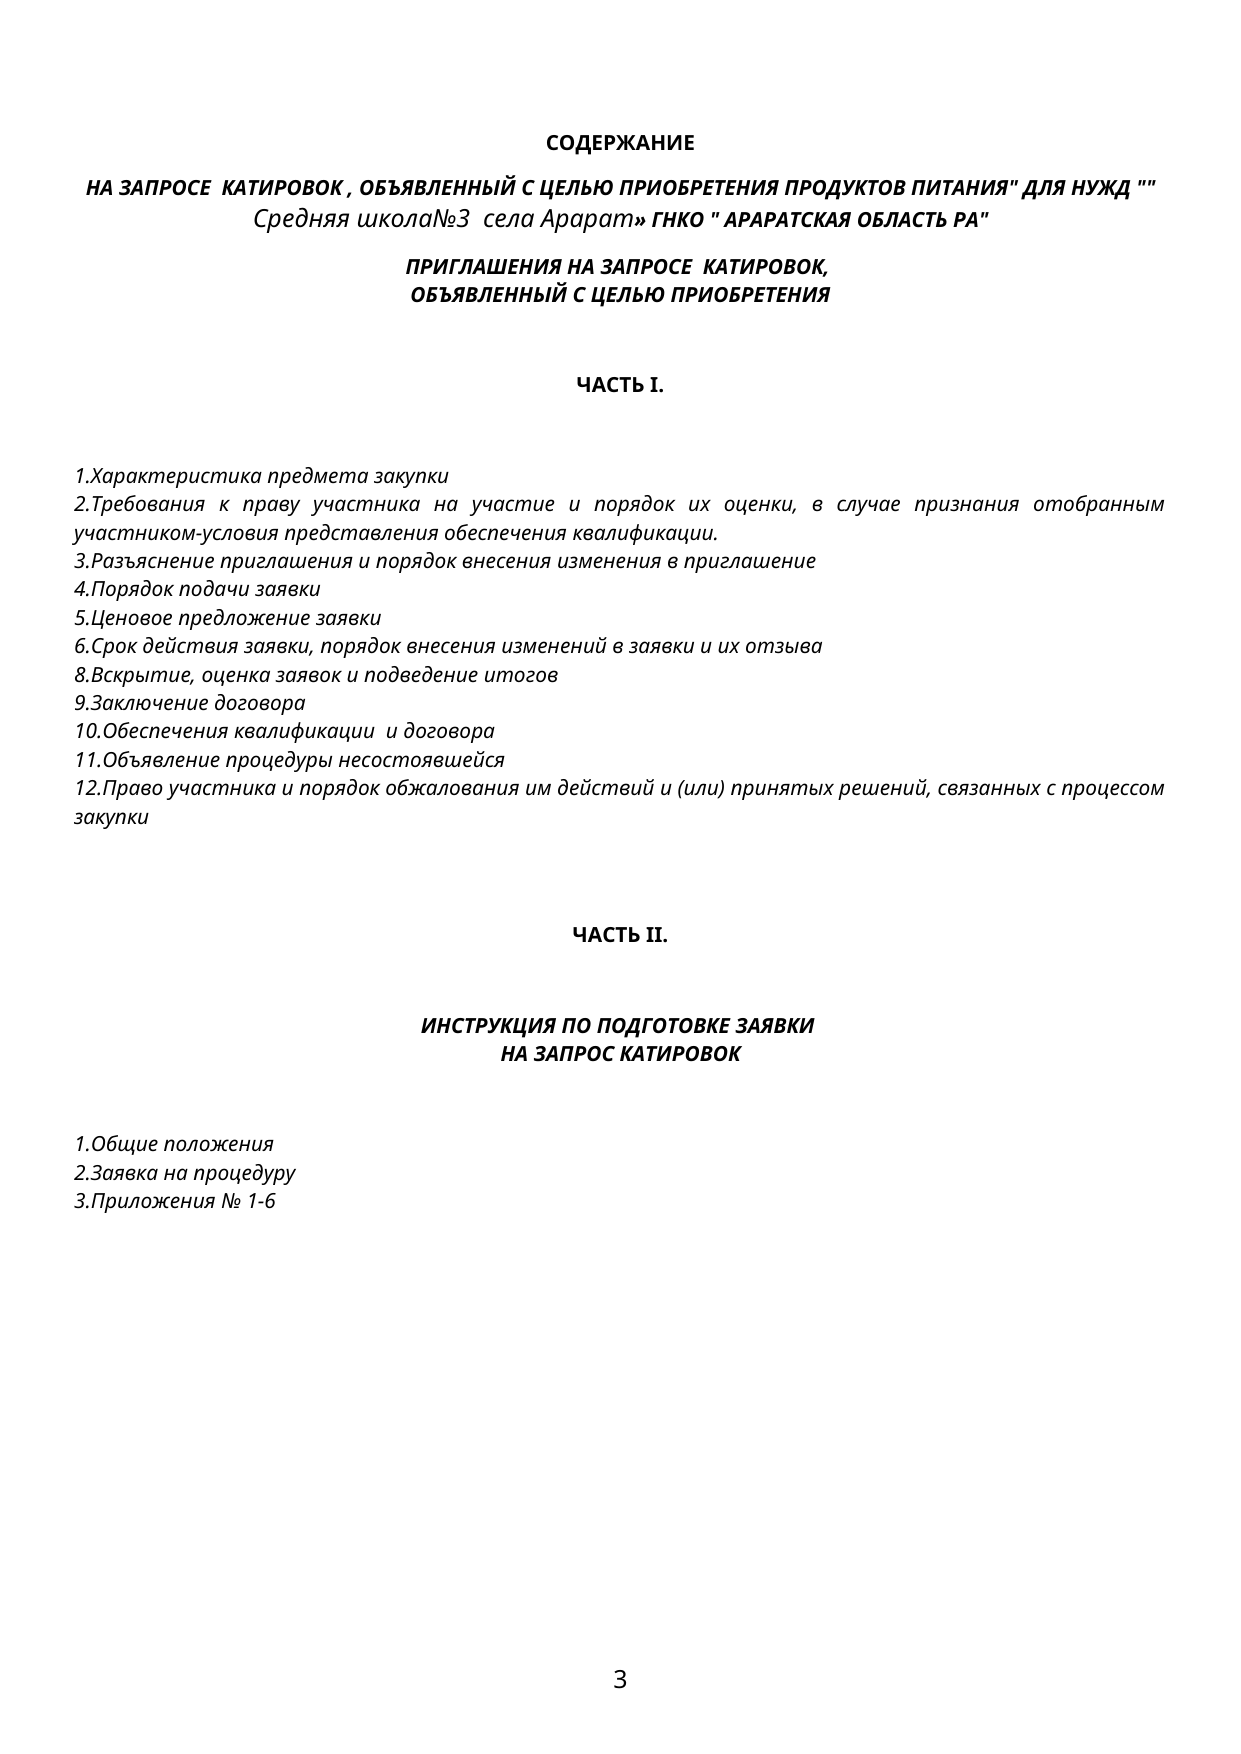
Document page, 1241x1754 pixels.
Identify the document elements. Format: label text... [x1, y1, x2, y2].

text ЧАСТЬ I. [74, 371, 1167, 399]
text 12.Право участника и порядок обжалования им действий и (или) принятых решений, связанных с процессом закупки [74, 773, 1167, 830]
text 8.Вскрытие, оценка заявок и подведение итогов [74, 660, 1167, 688]
text 10.Обеспечения квалификации и договора [74, 717, 1167, 745]
text 3.Приложения № 1-6 [74, 1186, 1167, 1215]
text 5.Ценовое предложение заявки [74, 603, 1167, 631]
text ИНСТРУКЦИЯ ПО ПОДГОТОВКЕ ЗАЯВКИ НА ЗАПРОС КАТИРОВОК [74, 1011, 1167, 1068]
text 11.Объявление процедуры несостоявшейся [74, 745, 1167, 773]
text 2.Требования к праву участника на участие и порядок их оценки, в случае признания отобранным участником-условия представления обеспечения квалификации. [74, 489, 1167, 546]
text ЧАСТЬ II. [74, 921, 1167, 949]
text 2.Заявка на процедуру [74, 1158, 1167, 1186]
text СОДЕРЖАНИЕ [74, 128, 1167, 156]
text 3.Разъяснение приглашения и порядок внесения изменения в приглашение [74, 546, 1167, 574]
text 6.Срок действия заявки, порядок внесения изменений в заявки и их отзыва [74, 631, 1167, 660]
text ПРИГЛАШЕНИЯ НА ЗАПРОСЕ КАТИРОВОК, ОБЪЯВЛЕННЫЙ С ЦЕЛЬЮ ПРИОБРЕТЕНИЯ [74, 252, 1167, 309]
text 1.Общие положения [74, 1129, 1167, 1158]
text НА ЗАПРОСЕ КАТИРОВОК , ОБЪЯВЛЕННЫЙ С ЦЕЛЬЮ ПРИОБРЕТЕНИЯ ПРОДУКТОВ ПИТАНИЯ" ДЛЯ НУЖД "" Средняя школа№3 села Арарат» ГНКО " АРАРАТСКАЯ ОБЛАСТЬ РА" [74, 173, 1167, 235]
text 1.Характеристика предмета закупки [74, 461, 1167, 489]
text 9.Заключение договора [74, 688, 1167, 717]
text 4.Порядок подачи заявки [74, 574, 1167, 603]
